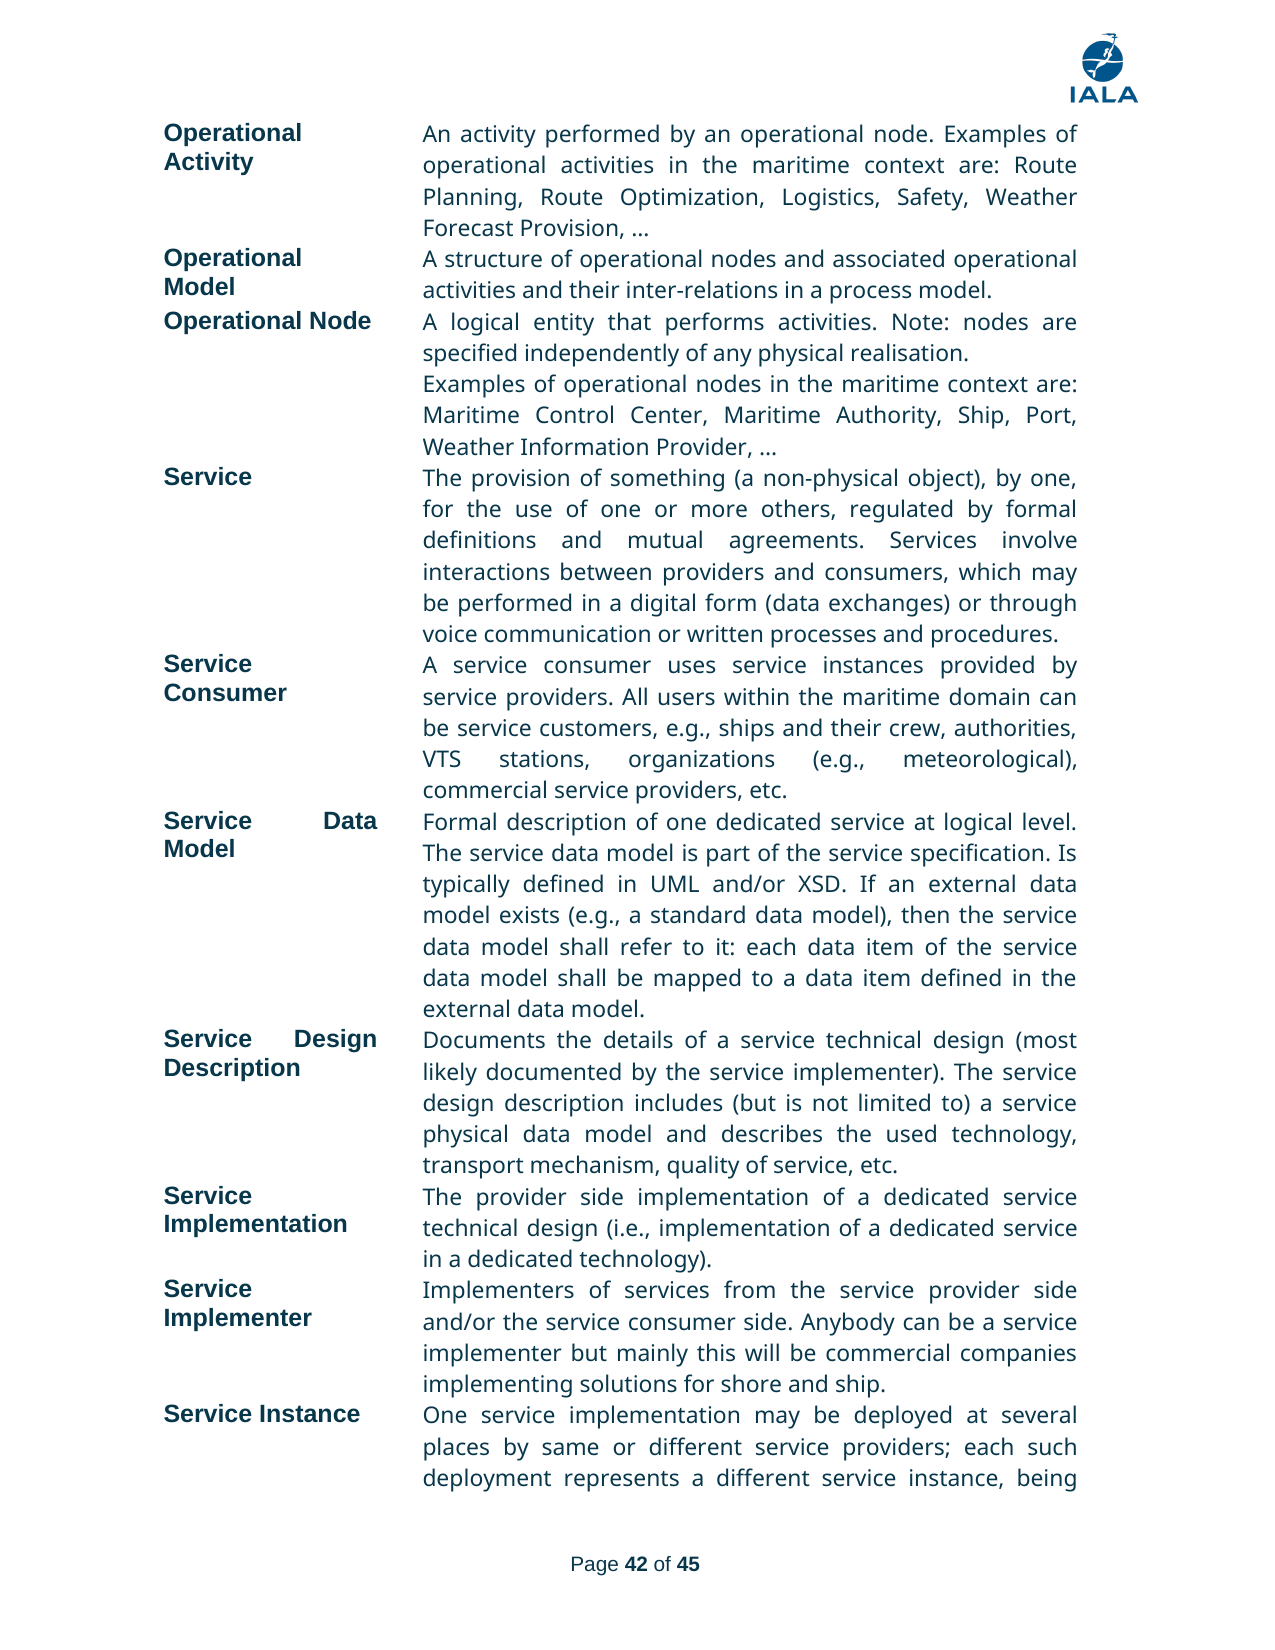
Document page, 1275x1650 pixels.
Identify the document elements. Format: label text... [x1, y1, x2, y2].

table_cell The provision of something (a non-physical object), by one, for the use of one or more others, regulated by formal definitions and mutual agreements. Services involve interactions between providers and consumers, which may be performed in a digital form (data exchanges) or through voice communication or written processes and procedures. [400, 462, 1101, 649]
table_cell The provider side implementation of a dedicated service technical design (i.e., implementation of a dedicated service in a dedicated technology). [400, 1181, 1101, 1274]
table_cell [400, 1400, 1101, 1493]
table_cell A service consumer uses service instances provided by service providers. All users within the maritime domain can be service customers, e.g., ships and their crew, authorities, VTS stations, organizations (e.g., meteorological), commercial service providers, etc. [400, 650, 1101, 806]
table_cell A structure of operational nodes and associated operational activities and their inter-relations in a process model. [400, 243, 1101, 306]
table_cell Service [141, 462, 400, 649]
table_cell Formal description of one dedicated service at logical level. The service data model is part of the service specification. Is typically defined in UML and/or XSD. If an external data model exists (e.g., a standard data model), then the service data model shall refer to it: each data item of the service data model shall be mapped to a data item defined in the external data model. [400, 806, 1101, 1024]
table_cell Service Design Description [141, 1025, 400, 1181]
table_cell Operational Activity [141, 118, 400, 243]
picture [1055, 25, 1150, 118]
table_cell Operational Node [141, 306, 400, 462]
table_cell An activity performed by an operational node. Examples of operational activities in the maritime context are: Route Planning, Route Optimization, Logistics, Safety, Weather Forecast Provision, … [400, 118, 1101, 243]
table_cell Service Instance [141, 1400, 400, 1493]
table_cell A logical entity that performs activities. Note: nodes are specified independently of any physical realisation. Examples of operational nodes in the maritime context are: Maritime Control Center, Maritime Authority, Ship, Port, Weather Information Provider, … [400, 306, 1101, 462]
table_cell Documents the details of a service technical design (most likely documented by the service implementer). The service design description includes (but is not limited to) a service physical data model and describes the used technology, transport mechanism, quality of service, etc. [400, 1025, 1101, 1181]
table_cell Service Consumer [141, 650, 400, 806]
table_cell Service Implementer [141, 1275, 400, 1399]
table_cell Operational Model [141, 243, 400, 306]
table_cell Implementers of services from the service provider side and/or the service consumer side. Anybody can be a service implementer but mainly this will be commercial companies implementing solutions for shore and ship. [400, 1275, 1101, 1399]
table_cell Service Implementation [141, 1181, 400, 1274]
table_cell Service Data Model [141, 806, 400, 1024]
